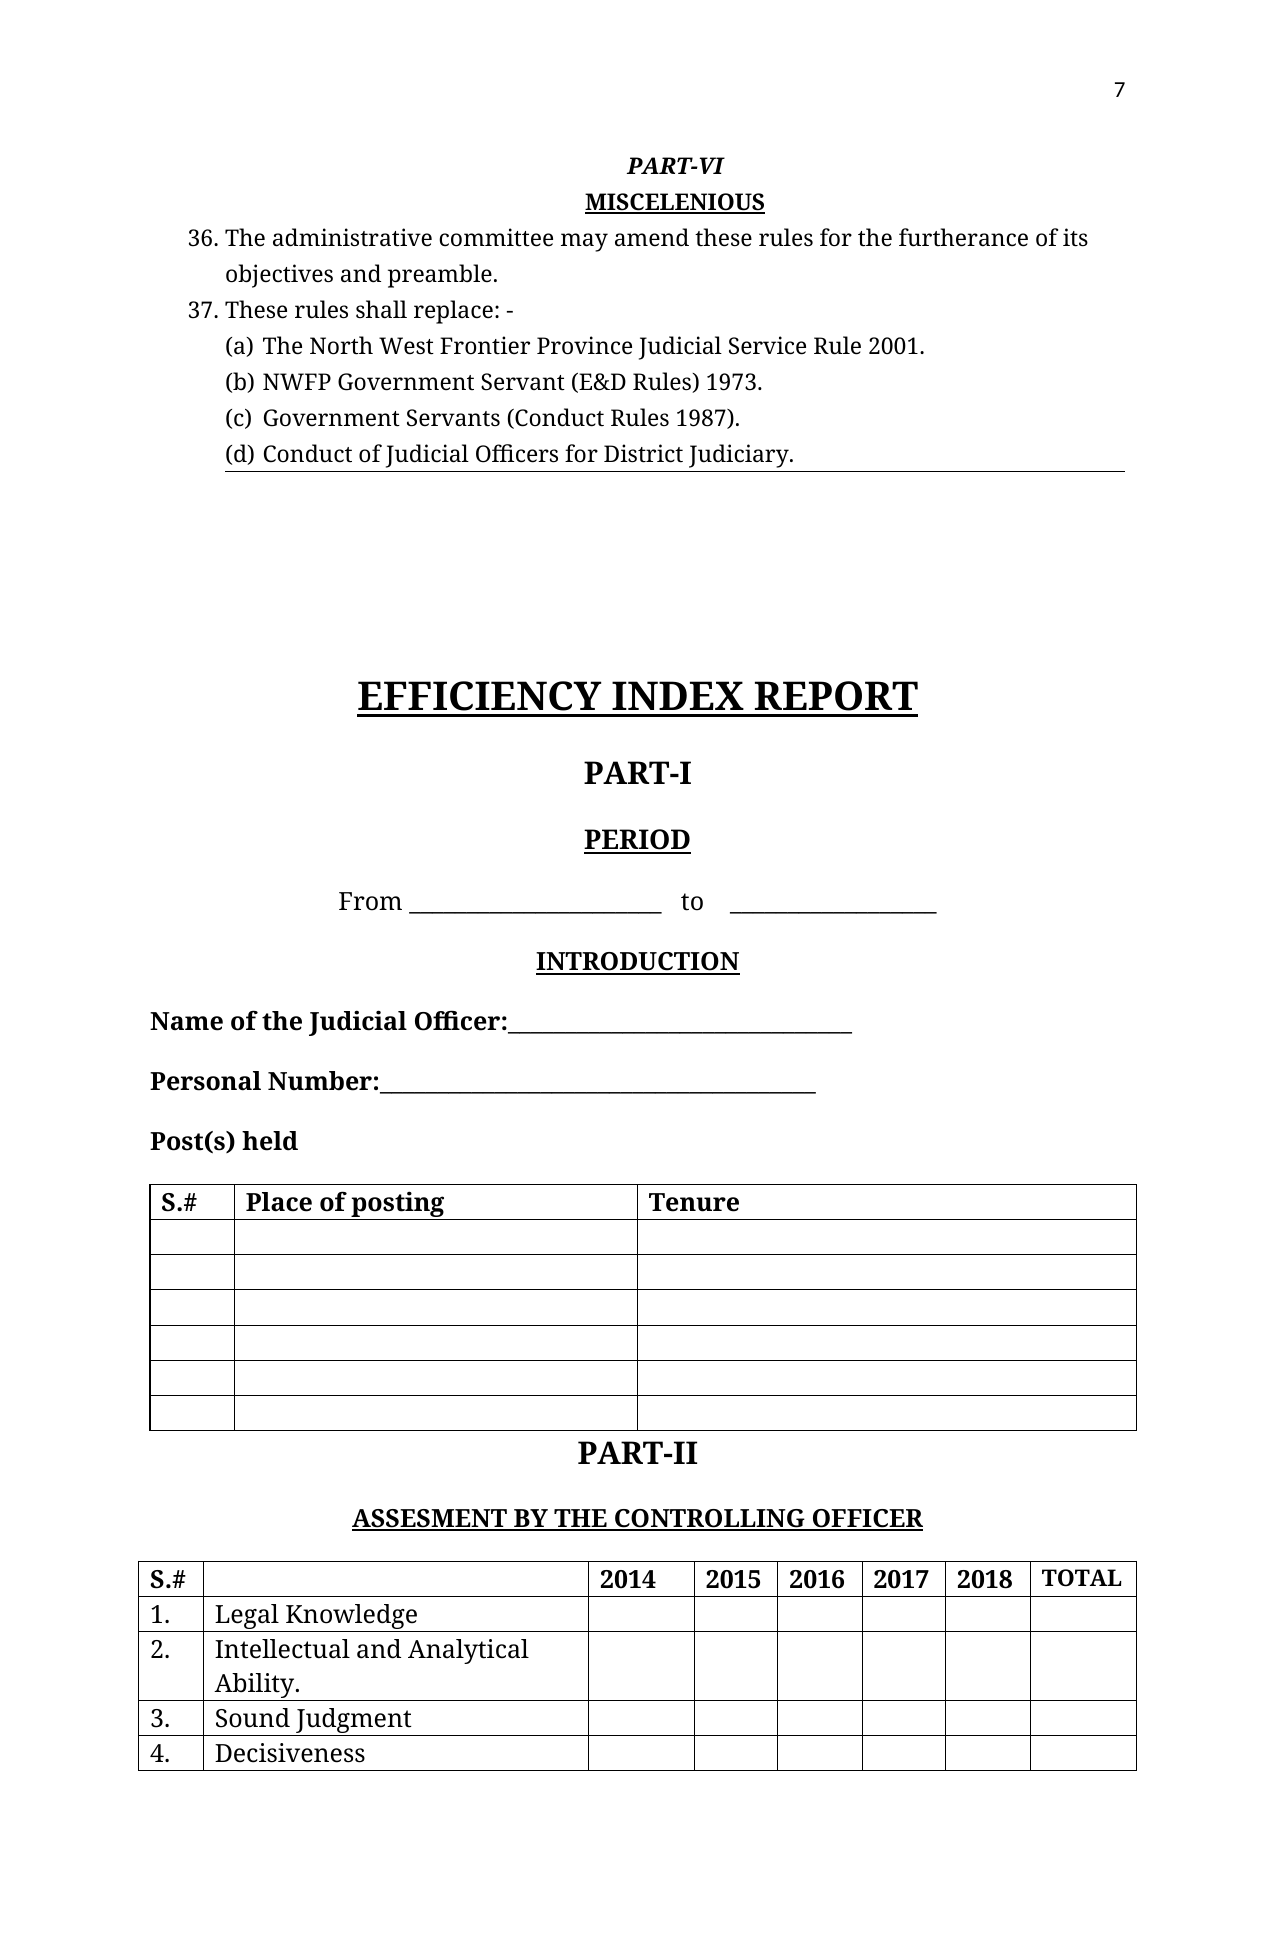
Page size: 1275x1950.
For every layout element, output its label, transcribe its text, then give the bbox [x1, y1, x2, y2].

table_header 2017 [863, 1562, 945, 1596]
text Personal Number:______________________________________ [150, 1064, 1125, 1098]
table_cell [151, 1290, 234, 1324]
table_cell [151, 1361, 234, 1395]
table_cell [235, 1326, 637, 1359]
table_cell [638, 1361, 1136, 1395]
table_cell [151, 1255, 234, 1289]
table_cell [863, 1736, 945, 1770]
list The administrative committee may amend these rules for the furtherance of its objectives and preamble. [187, 222, 1125, 289]
table_cell 4. [139, 1736, 203, 1770]
table_cell [638, 1290, 1136, 1324]
table_cell [946, 1597, 1030, 1631]
table_cell [695, 1632, 777, 1700]
table_header S.# [139, 1562, 203, 1596]
text PART-II [150, 1431, 1125, 1473]
table_header S.# [151, 1185, 234, 1219]
table_cell [946, 1736, 1030, 1770]
table_cell [638, 1396, 1136, 1430]
table_cell Decisiveness [204, 1736, 588, 1770]
list These rules shall replace: - [187, 294, 1125, 325]
table_header Tenure [638, 1185, 1136, 1219]
table_cell [778, 1632, 862, 1700]
table_header 2018 [946, 1562, 1030, 1596]
table_cell 1. [139, 1597, 203, 1631]
table_cell [1031, 1736, 1136, 1770]
text PART-I [150, 751, 1125, 794]
table_cell [863, 1632, 945, 1700]
text ASSESMENT BY THE CONTROLLING OFFICER [150, 1501, 1125, 1535]
table_header 2015 [695, 1562, 777, 1596]
list The North West Frontier Province Judicial Service Rule 2001. [225, 330, 1125, 361]
table_cell [151, 1220, 234, 1254]
table_cell [151, 1326, 234, 1359]
text Post(s) held [150, 1124, 1125, 1158]
table_cell [235, 1220, 637, 1254]
list MISCELENIOUS [225, 186, 1125, 217]
table_cell [151, 1396, 234, 1430]
table_cell [638, 1326, 1136, 1359]
text From ______________________ to __________________ [150, 884, 1125, 918]
table_cell 2. [139, 1632, 203, 1700]
table_cell [1031, 1632, 1136, 1700]
list PART-VI [225, 150, 1125, 181]
table_cell [235, 1396, 637, 1430]
table_header TOTAL [1031, 1562, 1136, 1596]
table_cell [589, 1736, 694, 1770]
table_cell [589, 1701, 694, 1735]
text PERIOD [150, 821, 1125, 858]
text Efficiency Index Report [150, 668, 1125, 722]
table_cell [695, 1736, 777, 1770]
table_cell [638, 1220, 1136, 1254]
table_header 2014 [589, 1562, 694, 1596]
list Conduct of Judicial Officers for District Judiciary. [225, 437, 1125, 471]
table_cell [589, 1632, 694, 1700]
table_cell [235, 1290, 637, 1324]
table_cell [778, 1701, 862, 1735]
table_cell Sound Judgment [204, 1701, 588, 1735]
list NWFP Government Servant (E&D Rules) 1973. [225, 366, 1125, 397]
table_cell [235, 1255, 637, 1289]
table_cell Intellectual and Analytical Ability. [204, 1632, 588, 1700]
table_cell [235, 1361, 637, 1395]
table_cell [1031, 1597, 1136, 1631]
text Introduction [150, 944, 1125, 978]
table_cell [778, 1736, 862, 1770]
table_cell [695, 1597, 777, 1631]
table_cell [863, 1701, 945, 1735]
table_header [204, 1562, 588, 1596]
table_cell [863, 1597, 945, 1631]
table_cell [946, 1701, 1030, 1735]
table_cell [638, 1255, 1136, 1289]
text Name of the Judicial Officer:______________________________ [150, 1004, 1125, 1038]
table_header Place of posting [235, 1185, 637, 1219]
list Government Servants (Conduct Rules 1987). [225, 402, 1125, 433]
table_cell 3. [139, 1701, 203, 1735]
table_cell [1031, 1701, 1136, 1735]
table_cell [778, 1597, 862, 1631]
table_cell [946, 1632, 1030, 1700]
table_cell [695, 1701, 777, 1735]
table_cell [589, 1597, 694, 1631]
table_cell Legal Knowledge [204, 1597, 588, 1631]
table_header 2016 [778, 1562, 862, 1596]
